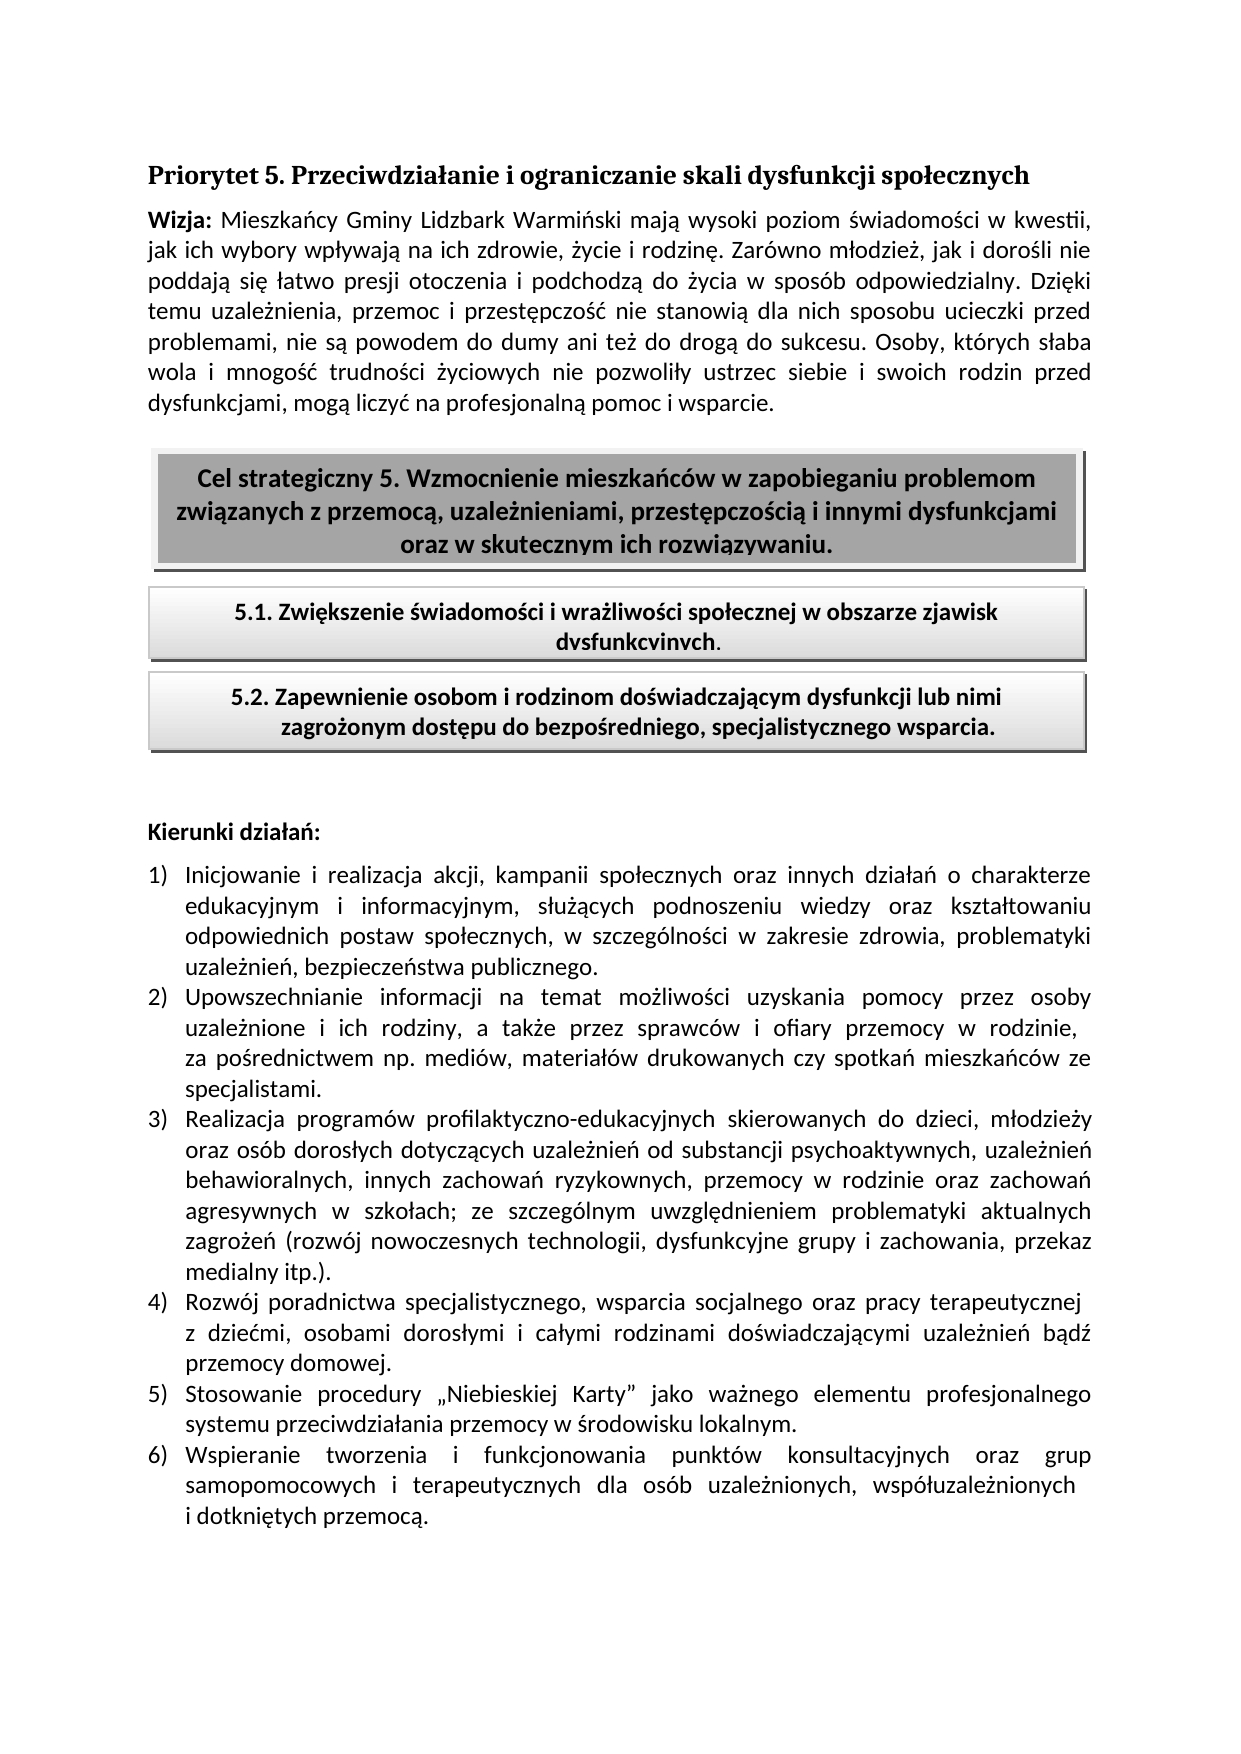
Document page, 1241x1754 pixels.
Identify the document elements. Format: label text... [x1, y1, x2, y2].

list Rozwój poradnictwa specjalistycznego, wsparcia socjalnego oraz pracy terapeutycznej z dziećmi, osobami dorosłymi i całymi rodzinami doświadczającymi uzależnień bądź przemocy domowej. [148, 1287, 1093, 1378]
list Realizacja programów profilaktyczno-edukacyjnych skierowanych do dzieci, młodzieży oraz osób dorosłych dotyczących uzależnień od substancji psychoaktywnych, uzależnień behawioralnych, innych zachowań ryzykownych, przemocy w rodzinie oraz zachowań agresywnych w szkołach; ze szczególnym uwzględnieniem problematyki aktualnych zagrożeń (rozwój nowoczesnych technologii, dysfunkcyjne grupy i zachowania, przekaz medialny itp.). [148, 1103, 1093, 1287]
list Inicjowanie i realizacja akcji, kampanii społecznych oraz innych działań o charakterze edukacyjnym i informacyjnym, służących podnoszeniu wiedzy oraz kształtowaniu odpowiednich postaw społecznych, w szczególności w zakresie zdrowia, problematyki uzależnień, bezpieczeństwa publicznego. [148, 859, 1093, 981]
list Wspieranie tworzenia i funkcjonowania punktów konsultacyjnych oraz grup samopomocowych i terapeutycznych dla osób uzależnionych, współuzależnionych i dotkniętych przemocą. [148, 1439, 1093, 1531]
list Stosowanie procedury „Niebieskiej Karty” jako ważnego elementu profesjonalnego systemu przeciwdziałania przemocy w środowisku lokalnym. [148, 1378, 1093, 1439]
list Upowszechnianie informacji na temat możliwości uzyskania pomocy przez osoby uzależnione i ich rodziny, a także przez sprawców i ofiary przemocy w rodzinie, za pośrednictwem np. mediów, materiałów drukowanych czy spotkań mieszkańców ze specjalistami. [148, 981, 1093, 1103]
text Wizja: Mieszkańcy Gminy Lidzbark Warmiński mają wysoki poziom świadomości w kwestii, jak ich wybory wpływają na ich zdrowie, życie i rodzinę. Zarówno młodzież, jak i dorośli nie poddają się łatwo presji otoczenia i podchodzą do życia w sposób odpowiedzialny. Dzięki temu uzależnienia, przemoc i przestępczość nie stanowią dla nich sposobu ucieczki przed problemami, nie są powodem do dumy ani też do drogą do sukcesu. Osoby, których słaba wola i mnogość trudności życiowych nie pozwoliły ustrzec siebie i swoich rodzin przed dysfunkcjami, mogą liczyć na profesjonalną pomoc i wsparcie. [148, 204, 1093, 417]
text Kierunki działań: [148, 816, 1093, 847]
subtitle Priorytet 5. Przeciwdziałanie i ograniczanie skali dysfunkcji społecznych [148, 160, 1093, 191]
